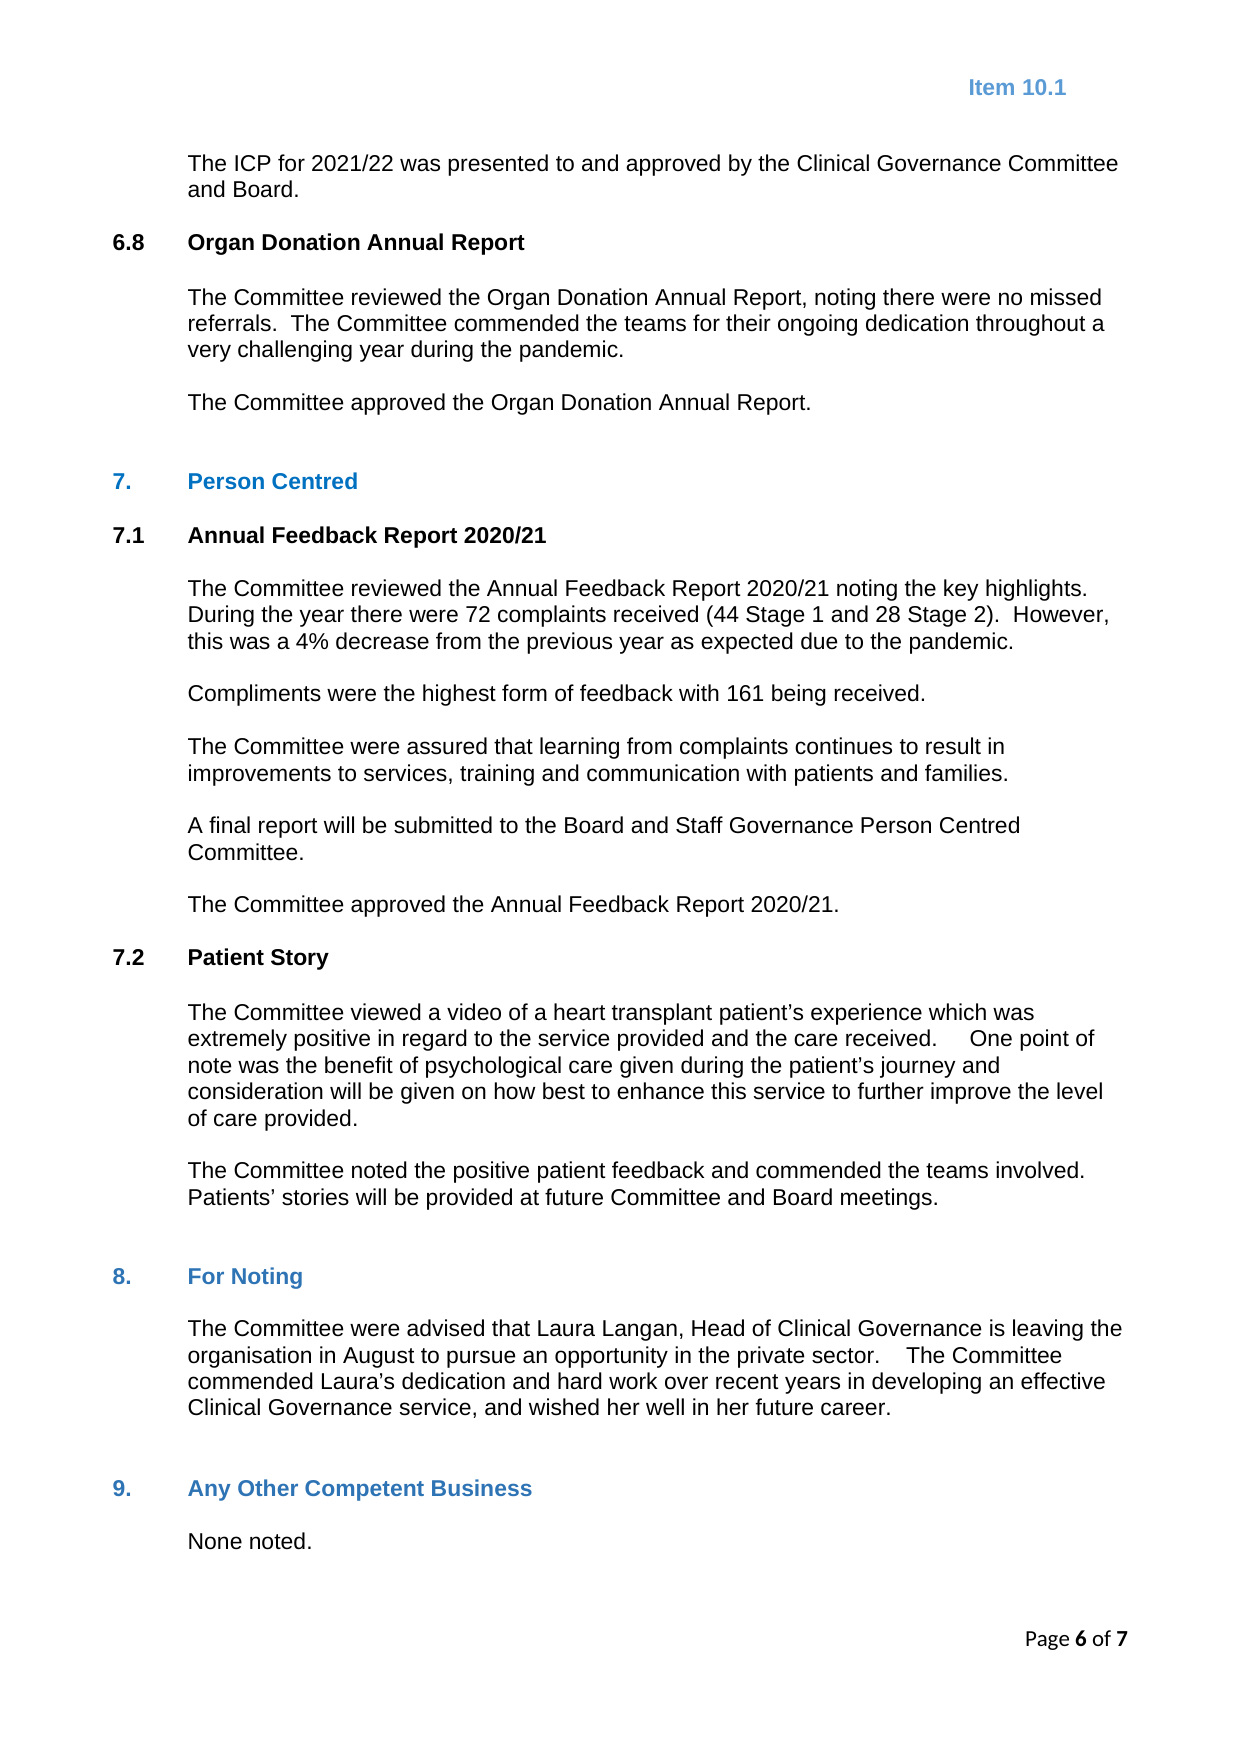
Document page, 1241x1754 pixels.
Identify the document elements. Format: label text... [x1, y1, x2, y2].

text 6.8 Organ Donation Annual Report [112, 229, 1128, 283]
text 8. For Noting [112, 1263, 1128, 1289]
list A final report will be submitted to the Board and Staff Governance Person Centred Committee. [187, 812, 1128, 865]
text 7.1 Annual Feedback Report 2020/21 [112, 522, 1128, 549]
text 9. Any Other Competent Business [112, 1475, 1128, 1501]
list The Committee reviewed the Organ Donation Annual Report, noting there were no missed referrals. The Committee commended the teams for their ongoing dedication throughout a very challenging year during the pandemic. [187, 283, 1128, 362]
list The ICP for 2021/22 was presented to and approved by the Clinical Governance Committee and Board. [187, 150, 1128, 203]
list The Committee reviewed the Annual Feedback Report 2020/21 noting the key highlights. During the year there were 72 complaints received (44 Stage 1 and 28 Stage 2). However, this was a 4% decrease from the previous year as expected due to the pandemic. [187, 575, 1128, 654]
list The Committee viewed a video of a heart transplant patient’s experience which was extremely positive in regard to the service provided and the care received. One point of note was the benefit of psychological care given during the patient’s journey and consideration will be given on how best to enhance this service to further improve the level of care provided. [187, 999, 1128, 1131]
text None noted. [112, 1528, 1128, 1554]
list The Committee approved the Organ Donation Annual Report. [187, 389, 1128, 415]
text The Committee noted the positive patient feedback and commended the teams involved. Patients’ stories will be provided at future Committee and Board meetings. [187, 1157, 1128, 1210]
list The Committee were assured that learning from complaints continues to result in improvements to services, training and communication with patients and families. [187, 733, 1128, 786]
text The Committee were advised that Laura Langan, Head of Clinical Governance is leaving the organisation in August to pursue an opportunity in the private sector. The Committee commended Laura’s dedication and hard work over recent years in developing an effective Clinical Governance service, and wished her well in her future career. [187, 1315, 1128, 1449]
list The Committee approved the Annual Feedback Report 2020/21. [187, 891, 1128, 918]
list 7.2 Patient Story [112, 944, 1128, 999]
text 7. Person Centred [112, 468, 1128, 494]
list Compliments were the highest form of feedback with 161 being received. [187, 680, 1128, 707]
